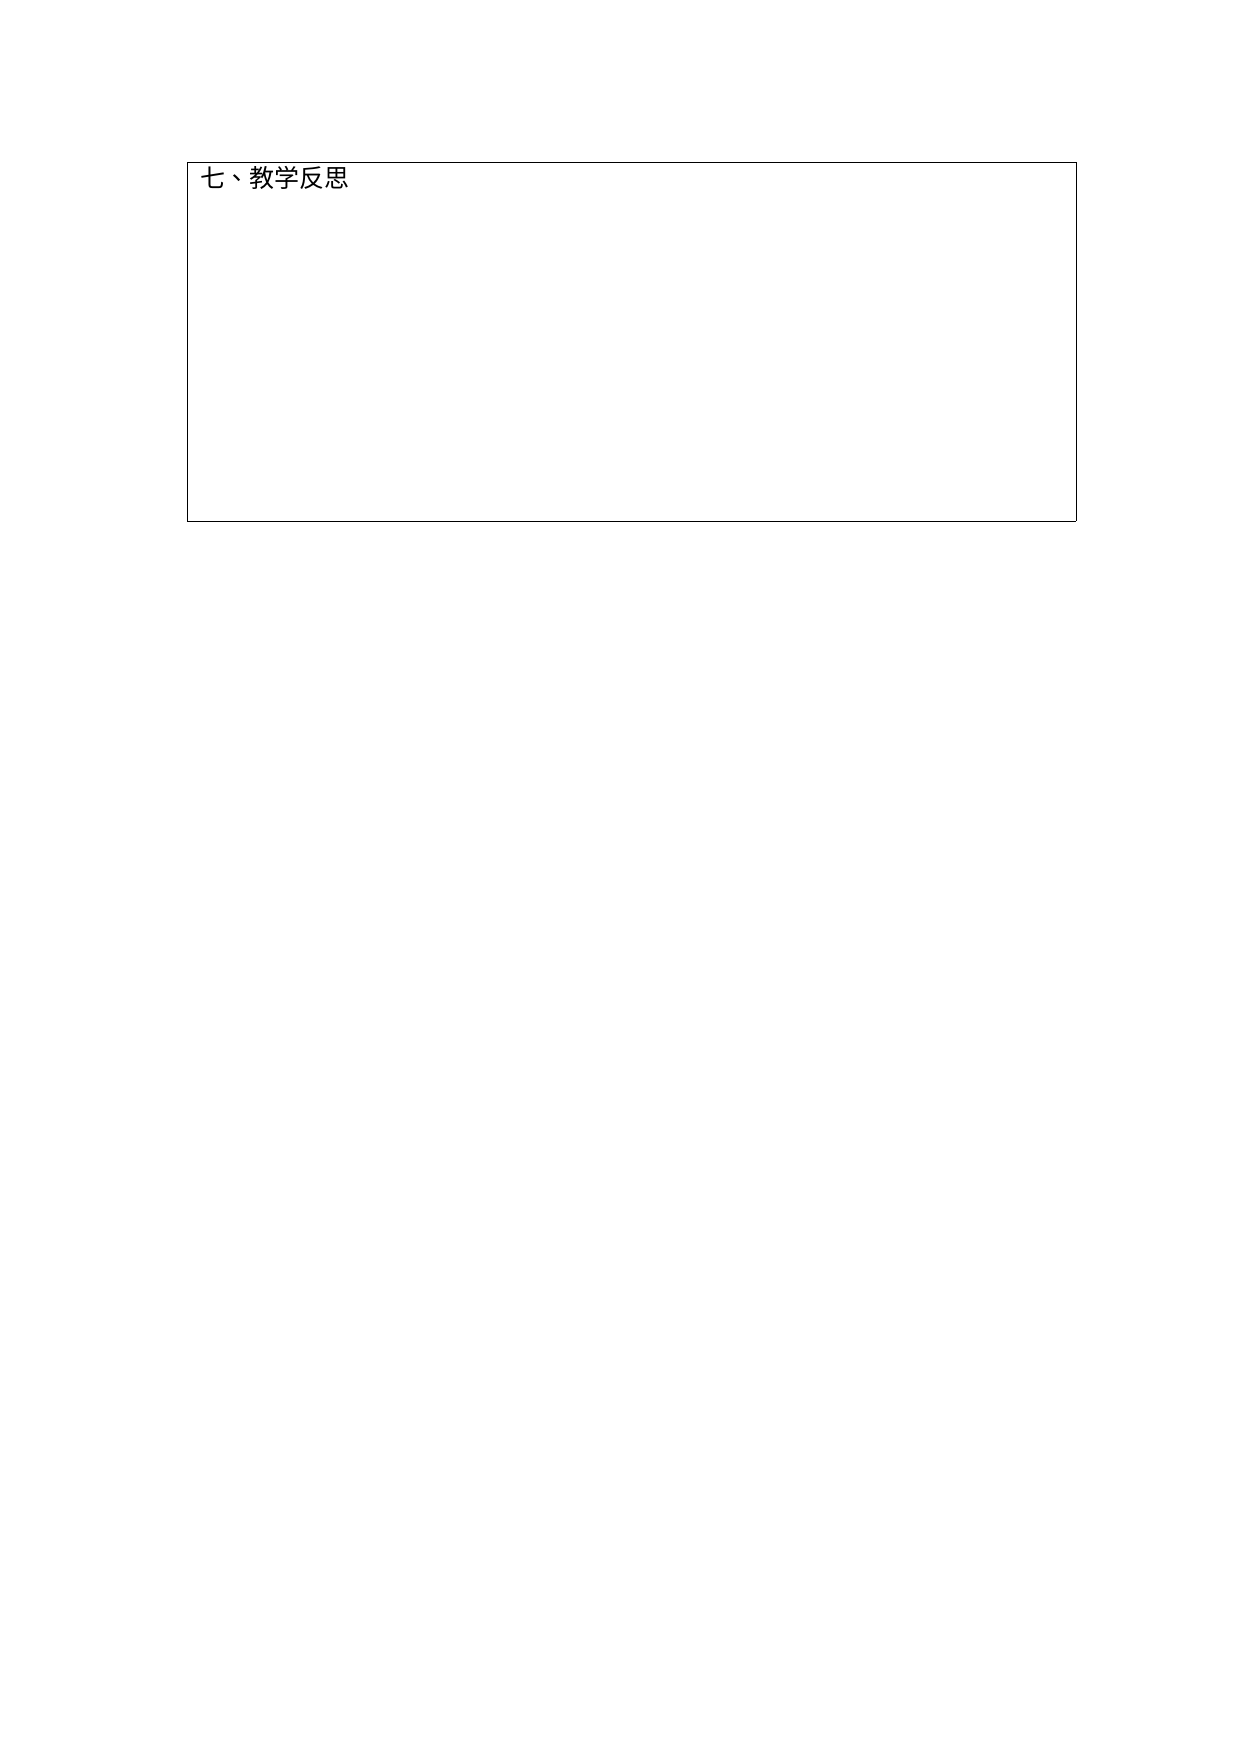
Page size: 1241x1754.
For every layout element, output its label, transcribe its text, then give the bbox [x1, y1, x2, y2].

table_cell 七、教学反思 [188, 163, 1076, 521]
